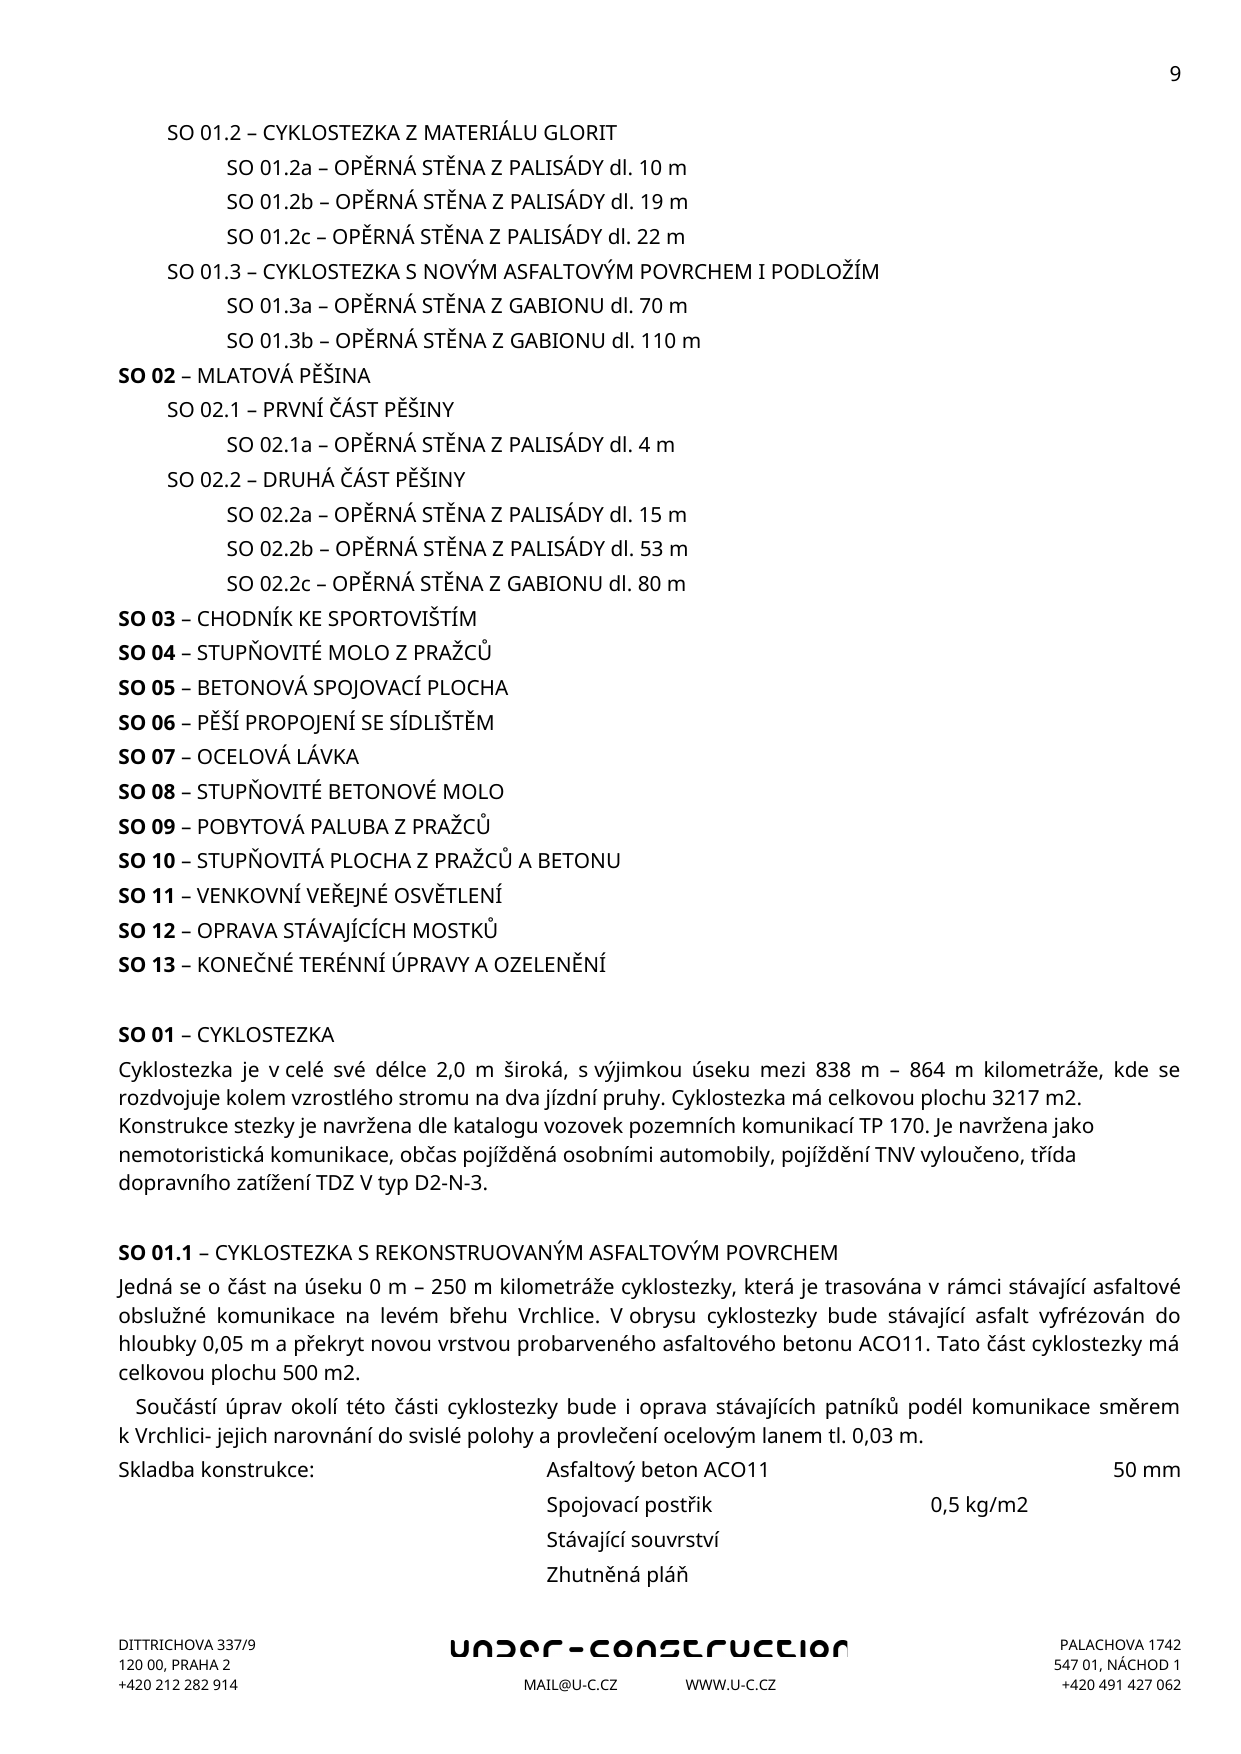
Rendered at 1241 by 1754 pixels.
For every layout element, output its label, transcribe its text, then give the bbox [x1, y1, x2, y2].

text SO 01.3b – OPĚRNÁ STĚNA Z GABIONU dl. 110 m [118, 326, 1181, 355]
text SO 02 – MLATOVÁ PĚŠINA [118, 361, 1181, 389]
text Cyklostezka je v celé své délce 2,0 m široká, s výjimkou úseku mezi 838 m – 864 m kilometráže, kde se rozdvojuje kolem vzrostlého stromu na dva jízdní pruhy. Cyklostezka má celkovou plochu 3217 m2. [118, 1055, 1181, 1112]
text SO 03 – CHODNÍK KE SPORTOVIŠTÍM [118, 604, 1181, 632]
text SO 01.3a – OPĚRNÁ STĚNA Z GABIONU dl. 70 m [118, 292, 1181, 320]
text SO 10 – STUPŇOVITÁ PLOCHA Z PRAŽCŮ A BETONU [118, 847, 1181, 875]
text SO 01.2 – CYKLOSTEZKA Z MATERIÁLU GLORIT [118, 118, 1181, 147]
text SO 04 – STUPŇOVITÉ MOLO Z PRAŽCŮ [118, 638, 1181, 667]
text SO 01.1 – CYKLOSTEZKA S REKONSTRUOVANÝM ASFALTOVÝM POVRCHEM [118, 1238, 1181, 1266]
text SO 01.2b – OPĚRNÁ STĚNA Z PALISÁDY dl. 19 m [118, 187, 1181, 216]
text Zhutněná pláň [118, 1560, 1181, 1588]
text SO 11 – VENKOVNÍ VEŘEJNÉ OSVĚTLENÍ [118, 881, 1181, 910]
text SO 09 – POBYTOVÁ PALUBA Z PRAŽCŮ [118, 812, 1181, 840]
text SO 01.3 – CYKLOSTEZKA S NOVÝM ASFALTOVÝM POVRCHEM I PODLOŽÍM [118, 257, 1181, 285]
text Jedná se o část na úseku 0 m – 250 m kilometráže cyklostezky, která je trasována v rámci stávající asfaltové obslužné komunikace na levém břehu Vrchlice. V obrysu cyklostezky bude stávající asfalt vyfrézován do hloubky 0,05 m a překryt novou vrstvou probarveného asfaltového betonu ACO11. Tato část cyklostezky má celkovou plochu 500 m2. [118, 1272, 1181, 1386]
text Součástí úprav okolí této části cyklostezky bude i oprava stávajících patníků podél komunikace směrem k Vrchlici- jejich narovnání do svislé polohy a provlečení ocelovým lanem tl. 0,03 m. [118, 1392, 1181, 1449]
text SO 02.2b – OPĚRNÁ STĚNA Z PALISÁDY dl. 53 m [118, 534, 1181, 563]
text SO 01.2c – OPĚRNÁ STĚNA Z PALISÁDY dl. 22 m [118, 222, 1181, 251]
text SO 01 – CYKLOSTEZKA [118, 1020, 1181, 1048]
text Spojovací postřik 0,5 kg/m2 [118, 1490, 1181, 1519]
text SO 07 – OCELOVÁ LÁVKA [118, 742, 1181, 771]
text SO 02.1 – PRVNÍ ČÁST PĚŠINY [118, 396, 1181, 424]
text SO 05 – BETONOVÁ SPOJOVACÍ PLOCHA [118, 673, 1181, 702]
text SO 08 – STUPŇOVITÉ BETONOVÉ MOLO [118, 777, 1181, 806]
text SO 12 – OPRAVA STÁVAJÍCÍCH MOSTKŮ [118, 916, 1181, 944]
text SO 02.2a – OPĚRNÁ STĚNA Z PALISÁDY dl. 15 m [118, 500, 1181, 528]
text SO 06 – PĚŠÍ PROPOJENÍ SE SÍDLIŠTĚM [118, 708, 1181, 736]
text SO 01.2a – OPĚRNÁ STĚNA Z PALISÁDY dl. 10 m [118, 153, 1181, 181]
text SO 13 – KONEČNÉ TERÉNNÍ ÚPRAVY A OZELENĚNÍ [118, 951, 1181, 979]
text Konstrukce stezky je navržena dle katalogu vozovek pozemních komunikací TP 170. Je navržena jako nemotoristická komunikace, občas pojížděná osobními automobily, pojíždění TNV vyloučeno, třída dopravního zatížení TDZ V typ D2-N-3. [118, 1112, 1181, 1197]
text SO 02.1a – OPĚRNÁ STĚNA Z PALISÁDY dl. 4 m [118, 430, 1181, 459]
text SO 02.2c – OPĚRNÁ STĚNA Z GABIONU dl. 80 m [118, 569, 1181, 597]
text SO 02.2 – DRUHÁ ČÁST PĚŠINY [118, 465, 1181, 493]
text Stávající souvrství [118, 1525, 1181, 1553]
picture [450, 1640, 847, 1656]
text Skladba konstrukce: Asfaltový beton ACO11 50 mm [118, 1456, 1181, 1484]
